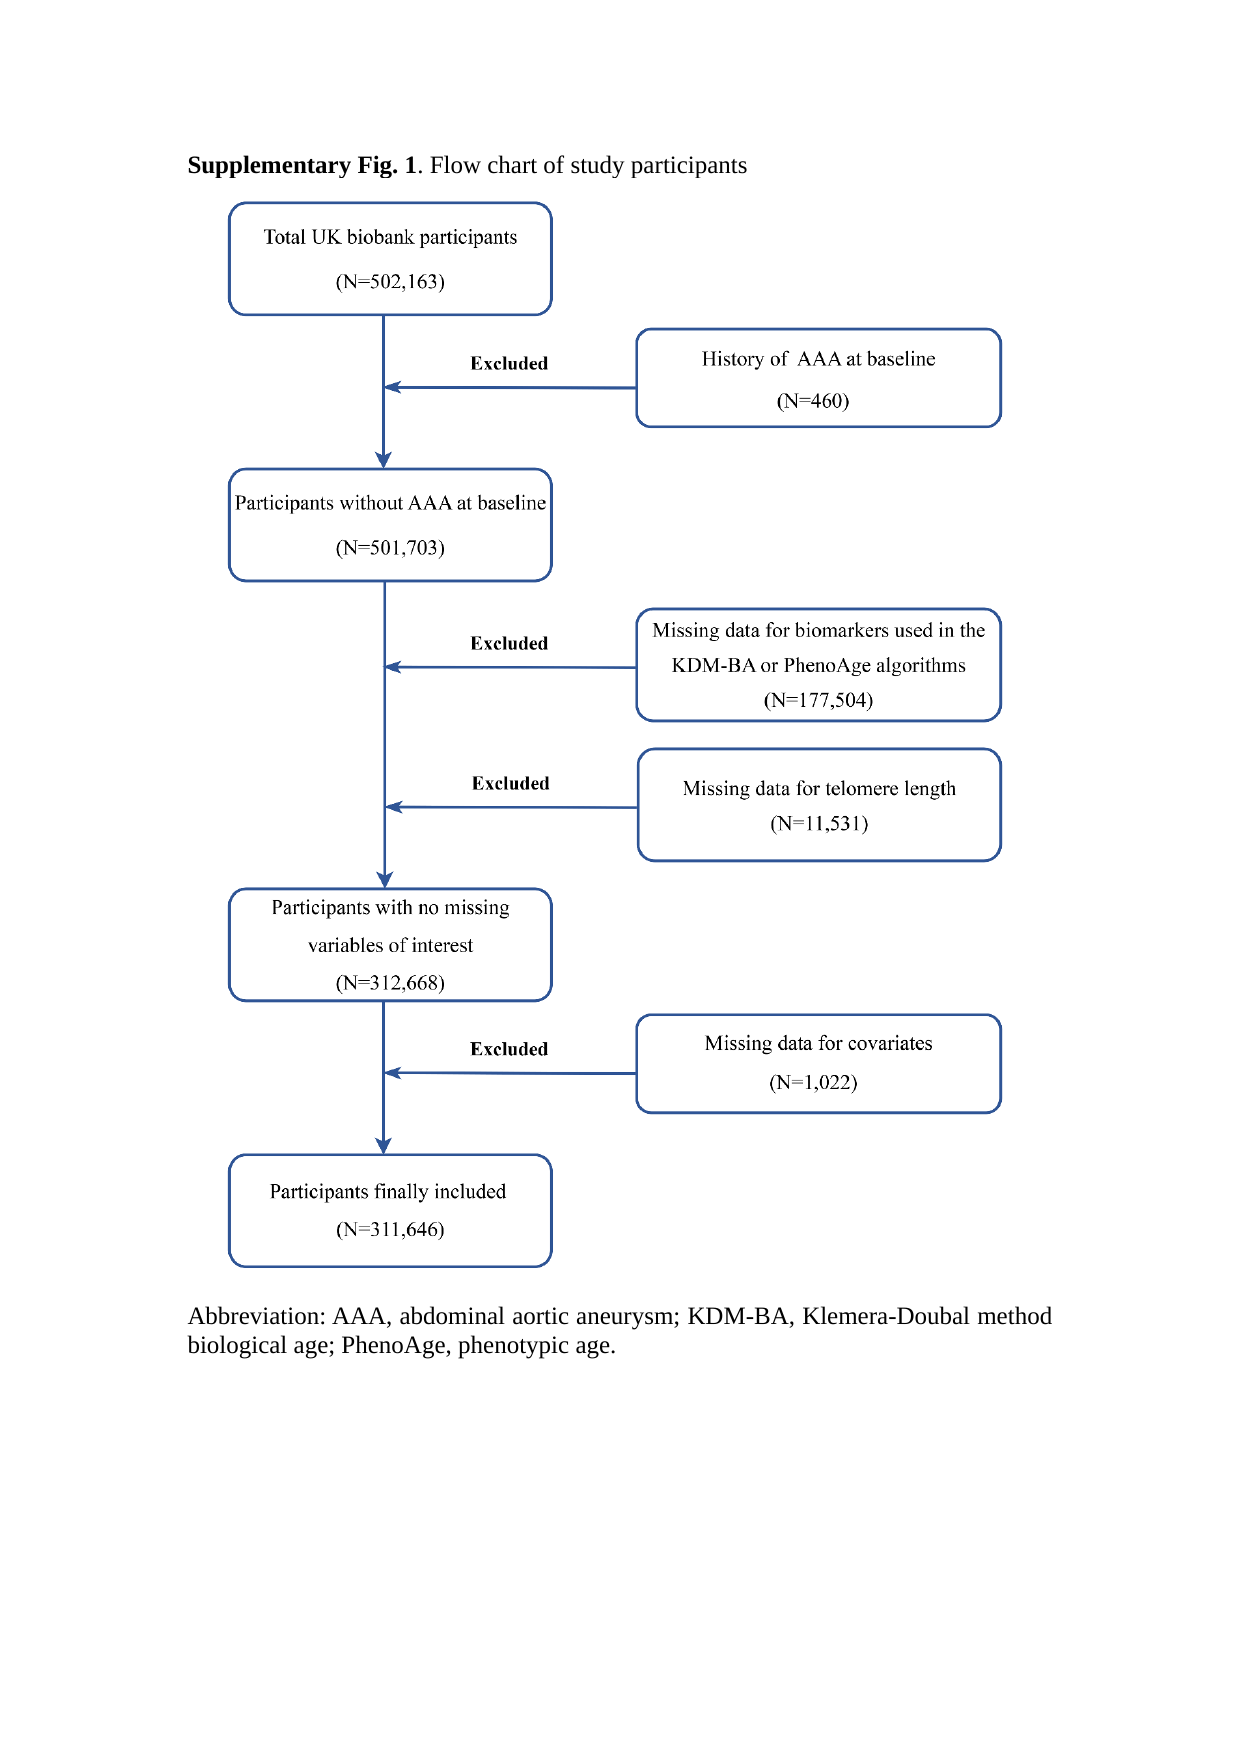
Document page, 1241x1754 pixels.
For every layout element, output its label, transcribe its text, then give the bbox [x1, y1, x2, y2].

text Supplementary Fig. 1. Flow chart of study participants [187, 150, 1053, 178]
text Abbreviation: AAA, abdominal aortic aneurysm; KDM-BA, Klemera-Doubal method biological age; PhenoAge, phenotypic age. [187, 1302, 1053, 1359]
picture [187, 178, 1053, 1302]
